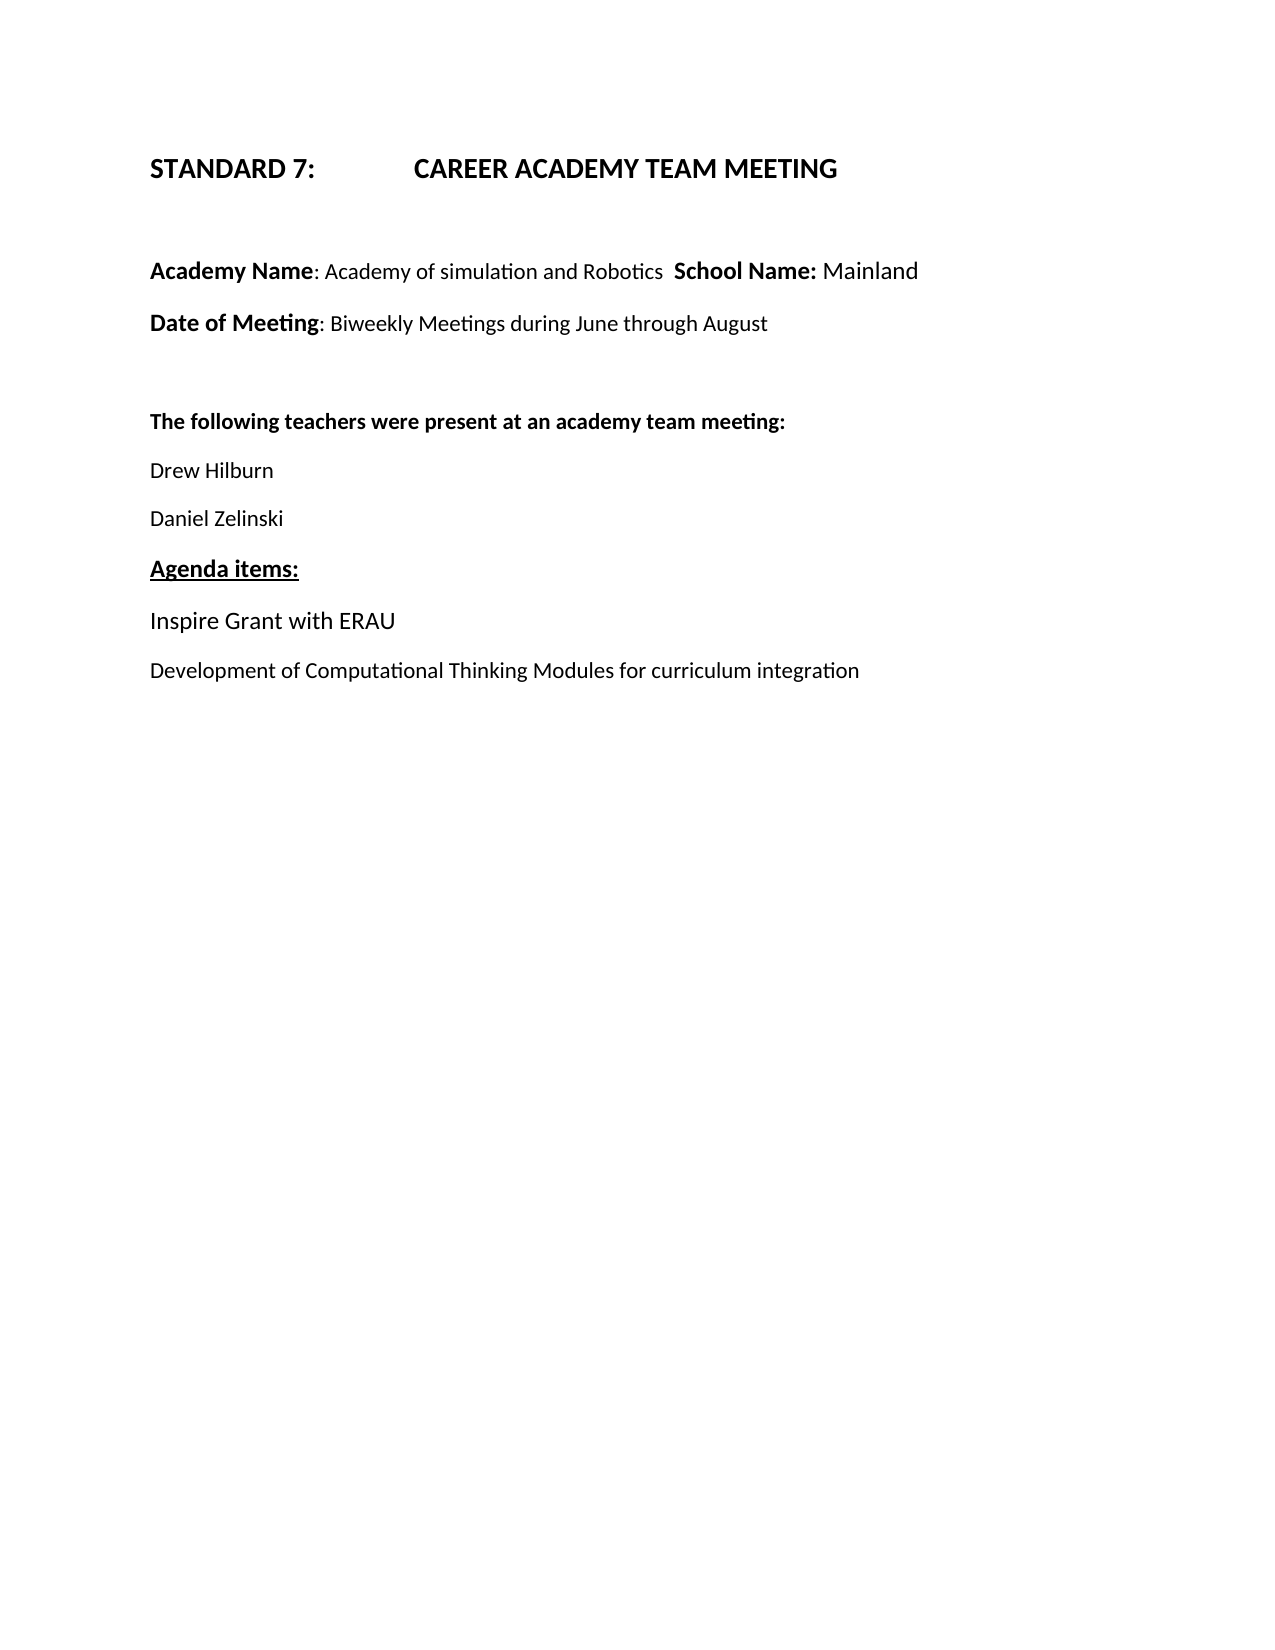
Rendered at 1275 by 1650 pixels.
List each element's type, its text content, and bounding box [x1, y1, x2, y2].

text Date of Meeting: Biweekly Meetings during June through August [150, 307, 1125, 337]
text Development of Computational Thinking Modules for curriculum integration [150, 656, 1125, 684]
text STANDARD 7: CAREER ACADEMY TEAM MEETING [150, 150, 1125, 186]
text Academy Name: Academy of simulation and Robotics School Name: Mainland [150, 255, 1125, 286]
text Inspire Grant with ERAU [150, 605, 1125, 635]
text The following teachers were present at an academy team meeting: [150, 407, 1125, 435]
text Agenda items: [150, 553, 1125, 584]
text Drew Hilburn [150, 456, 1125, 484]
text Daniel Zelinski [150, 504, 1125, 533]
